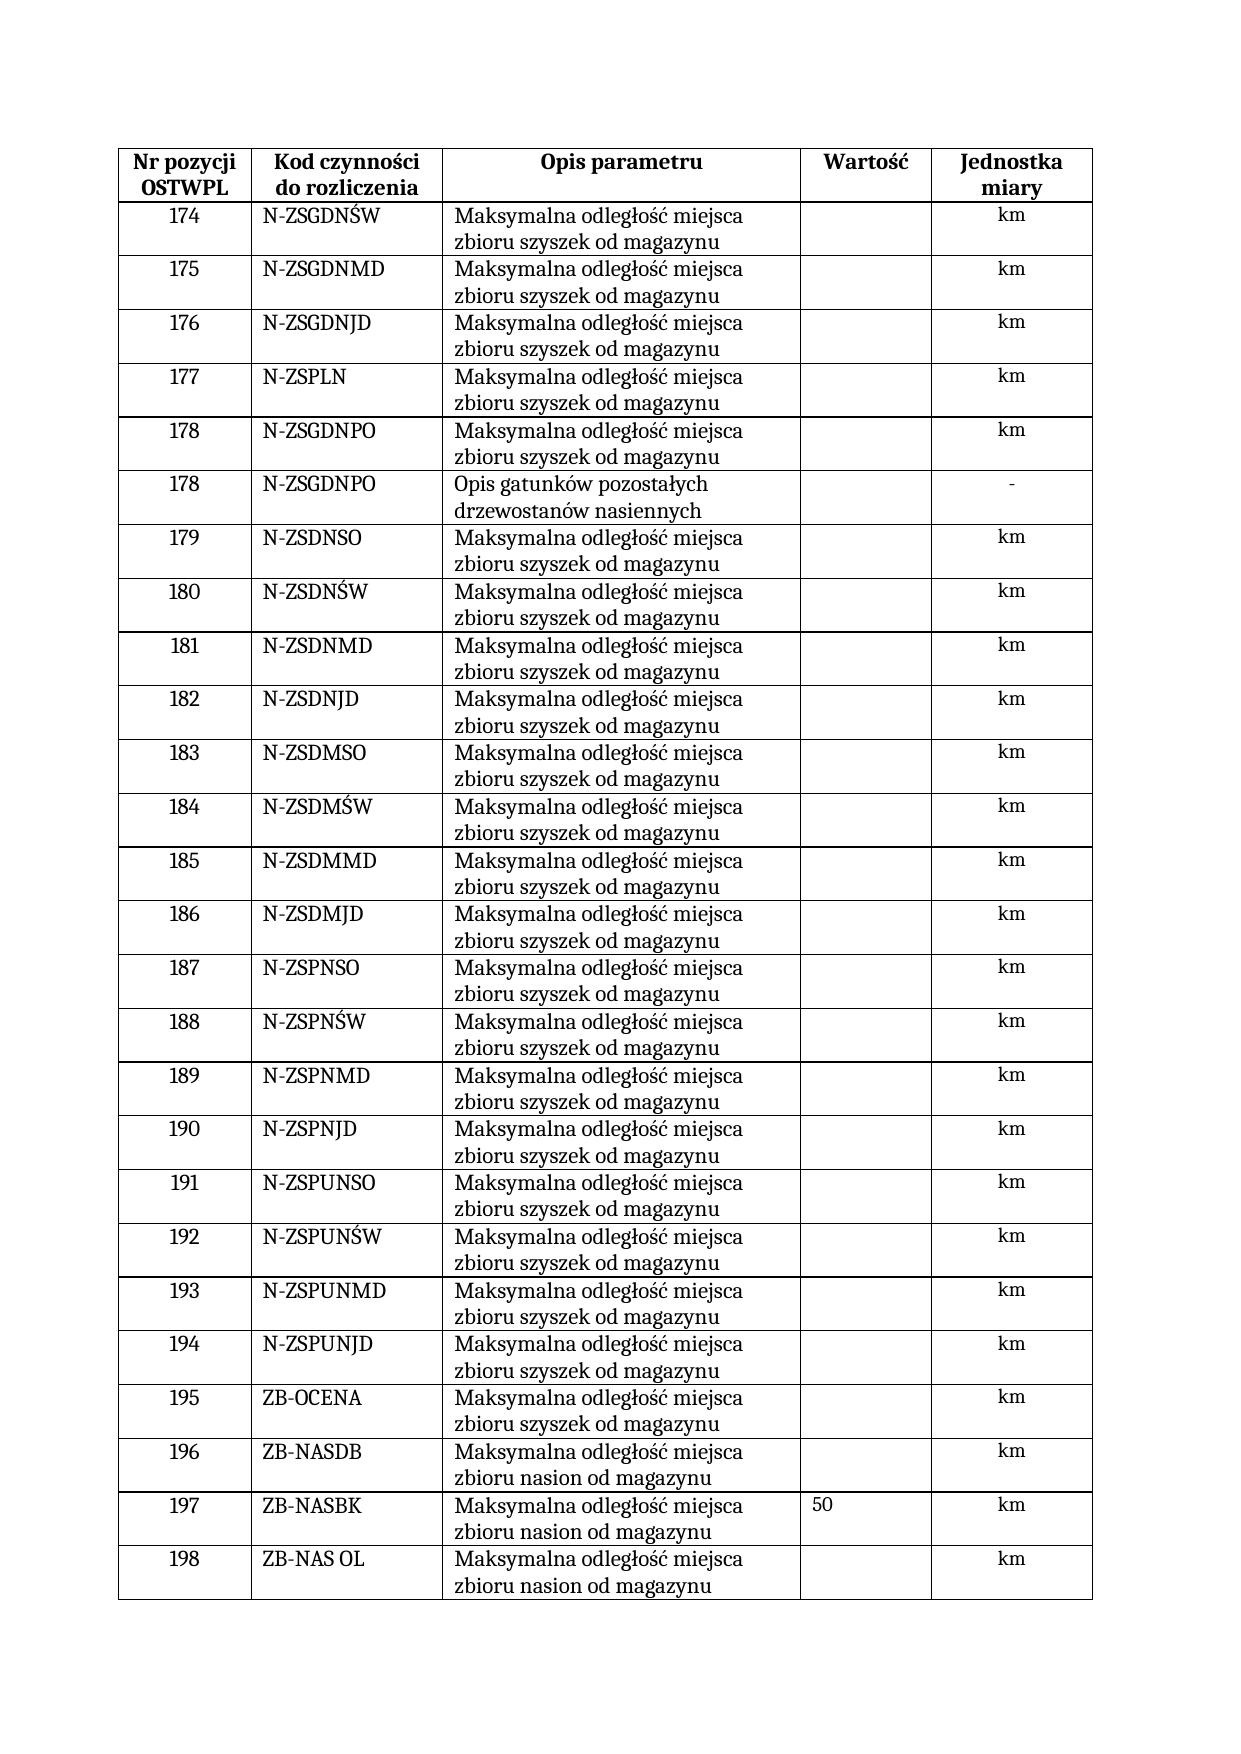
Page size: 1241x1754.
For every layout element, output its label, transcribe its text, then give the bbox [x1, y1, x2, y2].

table_cell - [932, 471, 1092, 524]
table_cell km [932, 633, 1092, 685]
table_cell [801, 203, 931, 255]
table_cell km [932, 1116, 1092, 1169]
table_cell km [932, 364, 1092, 416]
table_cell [443, 1493, 800, 1545]
table_cell km [932, 203, 1092, 255]
table_header Jednostka miary [932, 149, 1092, 201]
table_cell Maksymalna odległość miejsca zbioru szyszek od magazynu [443, 1224, 800, 1276]
table_cell Maksymalna odległość miejsca zbioru szyszek od magazynu [443, 848, 800, 900]
table_cell ZB-OCENA [252, 1385, 442, 1438]
table_cell [801, 1224, 931, 1276]
table_cell N-ZSDMMD [252, 848, 442, 900]
table_cell [801, 418, 931, 470]
table_cell km [932, 1493, 1092, 1545]
table_cell Opis gatunków pozostałych drzewostanów nasiennych [443, 471, 800, 524]
table_cell [801, 686, 931, 739]
table_cell 176 [119, 310, 251, 363]
table_cell Maksymalna odległość miejsca zbioru szyszek od magazynu [443, 955, 800, 1008]
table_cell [443, 256, 800, 309]
table_cell N-ZSPNŚW [252, 1009, 442, 1061]
table_cell N-ZSGDNPO [252, 471, 442, 524]
table_cell km [932, 1170, 1092, 1223]
table_cell km [932, 525, 1092, 578]
table_cell km [932, 740, 1092, 793]
table_cell 182 [119, 686, 251, 739]
table_cell km [932, 310, 1092, 363]
table_cell km [932, 1278, 1092, 1330]
table_cell km [932, 794, 1092, 846]
table_cell Maksymalna odległość miejsca zbioru szyszek od magazynu [443, 633, 800, 685]
table_cell N-ZSDNMD [252, 633, 442, 685]
table_cell [801, 1546, 931, 1599]
table_cell km [932, 1009, 1092, 1061]
table_cell Maksymalna odległość miejsca zbioru szyszek od magazynu [443, 418, 800, 470]
table_cell N-ZSPNSO [252, 955, 442, 1008]
table_cell 178 [119, 418, 251, 470]
table_cell Maksymalna odległość miejsca zbioru szyszek od magazynu [443, 1331, 800, 1384]
table_cell 189 [119, 1063, 251, 1115]
table_cell N-ZSGDNJD [252, 310, 442, 363]
table_cell [801, 310, 931, 363]
table_cell 184 [119, 794, 251, 846]
table_cell Maksymalna odległość miejsca zbioru szyszek od magazynu [443, 1278, 800, 1330]
table_cell [801, 1063, 931, 1115]
table_cell 195 [119, 1385, 251, 1438]
table_cell ZB-NASBK [252, 1493, 442, 1545]
table_cell N-ZSPUNMD [252, 1278, 442, 1330]
table_cell km [932, 686, 1092, 739]
table_cell [801, 794, 931, 846]
table_cell Maksymalna odległość miejsca zbioru szyszek od magazynu [443, 310, 800, 363]
table_cell N-ZSPLN [252, 364, 442, 416]
table_cell 190 [119, 1116, 251, 1169]
table_cell 179 [119, 525, 251, 578]
table_header Opis parametru [443, 149, 800, 201]
table_cell km [932, 848, 1092, 900]
table_cell N-ZSPNMD [252, 1063, 442, 1115]
table_header Wartość [801, 149, 931, 201]
table_cell ZB-NAS OL [252, 1546, 442, 1599]
table_cell [801, 1278, 931, 1330]
table_cell [801, 1385, 931, 1438]
table_cell Maksymalna odległość miejsca zbioru szyszek od magazynu [443, 1170, 800, 1223]
table_cell [801, 901, 931, 954]
table_cell 174 [119, 203, 251, 255]
table_cell Maksymalna odległość miejsca zbioru szyszek od magazynu [443, 794, 800, 846]
table_cell 180 [119, 579, 251, 631]
table_cell km [932, 579, 1092, 631]
table_cell 183 [119, 740, 251, 793]
table_cell Maksymalna odległość miejsca zbioru szyszek od magazynu [443, 525, 800, 578]
table_cell km [932, 1331, 1092, 1384]
table_cell km [932, 1385, 1092, 1438]
table_cell 191 [119, 1170, 251, 1223]
table_cell 194 [119, 1331, 251, 1384]
table_cell [801, 633, 931, 685]
table_cell N-ZSGDNPO [252, 418, 442, 470]
table_cell Maksymalna odległość miejsca zbioru szyszek od magazynu [443, 686, 800, 739]
table_cell km [932, 1546, 1092, 1599]
table_cell 192 [119, 1224, 251, 1276]
table_header Nr pozycji OSTWPL [119, 149, 251, 201]
table_cell Maksymalna odległość miejsca zbioru szyszek od magazynu [443, 1009, 800, 1061]
table_cell Maksymalna odległość miejsca zbioru szyszek od magazynu [443, 1116, 800, 1169]
table_cell [801, 848, 931, 900]
table_cell 178 [119, 471, 251, 524]
table_cell N-ZSPUNSO [252, 1170, 442, 1223]
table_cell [443, 203, 800, 255]
table_cell km [932, 418, 1092, 470]
table_cell km [932, 256, 1092, 309]
table_cell 197 [119, 1493, 251, 1545]
table_cell [801, 1170, 931, 1223]
table_cell 185 [119, 848, 251, 900]
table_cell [443, 1546, 800, 1599]
table_cell N-ZSDNJD [252, 686, 442, 739]
table_cell N-ZSGDNMD [252, 256, 442, 309]
table_cell [801, 740, 931, 793]
table_cell km [932, 1224, 1092, 1276]
table_cell [801, 1009, 931, 1061]
table_cell 198 [119, 1546, 251, 1599]
table_cell Maksymalna odległość miejsca zbioru szyszek od magazynu [443, 740, 800, 793]
table_cell km [932, 955, 1092, 1008]
table_cell N-ZSDNŚW [252, 579, 442, 631]
table_cell 181 [119, 633, 251, 685]
table_cell N-ZSGDNŚW [252, 203, 442, 255]
table_cell [801, 1331, 931, 1384]
table_cell [801, 525, 931, 578]
table_cell [801, 1439, 931, 1491]
table_cell [801, 364, 931, 416]
table_cell 187 [119, 955, 251, 1008]
table_cell ZB-NASDB [252, 1439, 442, 1491]
table_cell Maksymalna odległość miejsca zbioru szyszek od magazynu [443, 1063, 800, 1115]
table_cell 188 [119, 1009, 251, 1061]
table_cell [801, 256, 931, 309]
table_cell N-ZSPUNŚW [252, 1224, 442, 1276]
table_cell N-ZSDMŚW [252, 794, 442, 846]
table_header Kod czynności do rozliczenia [252, 149, 442, 201]
table_cell [801, 471, 931, 524]
table_cell Maksymalna odległość miejsca zbioru szyszek od magazynu [443, 901, 800, 954]
table_cell km [932, 1063, 1092, 1115]
table_cell km [932, 1439, 1092, 1491]
table_cell 177 [119, 364, 251, 416]
table_cell Maksymalna odległość miejsca zbioru szyszek od magazynu [443, 364, 800, 416]
table_cell 193 [119, 1278, 251, 1330]
table_cell N-ZSDNSO [252, 525, 442, 578]
table_cell [801, 955, 931, 1008]
table_cell 50 [801, 1493, 931, 1545]
table_cell 186 [119, 901, 251, 954]
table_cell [443, 1439, 800, 1491]
table_cell N-ZSDMSO [252, 740, 442, 793]
table_cell [801, 579, 931, 631]
table_cell Maksymalna odległość miejsca zbioru szyszek od magazynu [443, 579, 800, 631]
table_cell km [932, 901, 1092, 954]
table_cell N-ZSPUNJD [252, 1331, 442, 1384]
table_cell 175 [119, 256, 251, 309]
table_cell N-ZSPNJD [252, 1116, 442, 1169]
table_cell N-ZSDMJD [252, 901, 442, 954]
table_cell [801, 1116, 931, 1169]
table_cell 196 [119, 1439, 251, 1491]
table_cell Maksymalna odległość miejsca zbioru szyszek od magazynu [443, 1385, 800, 1438]
